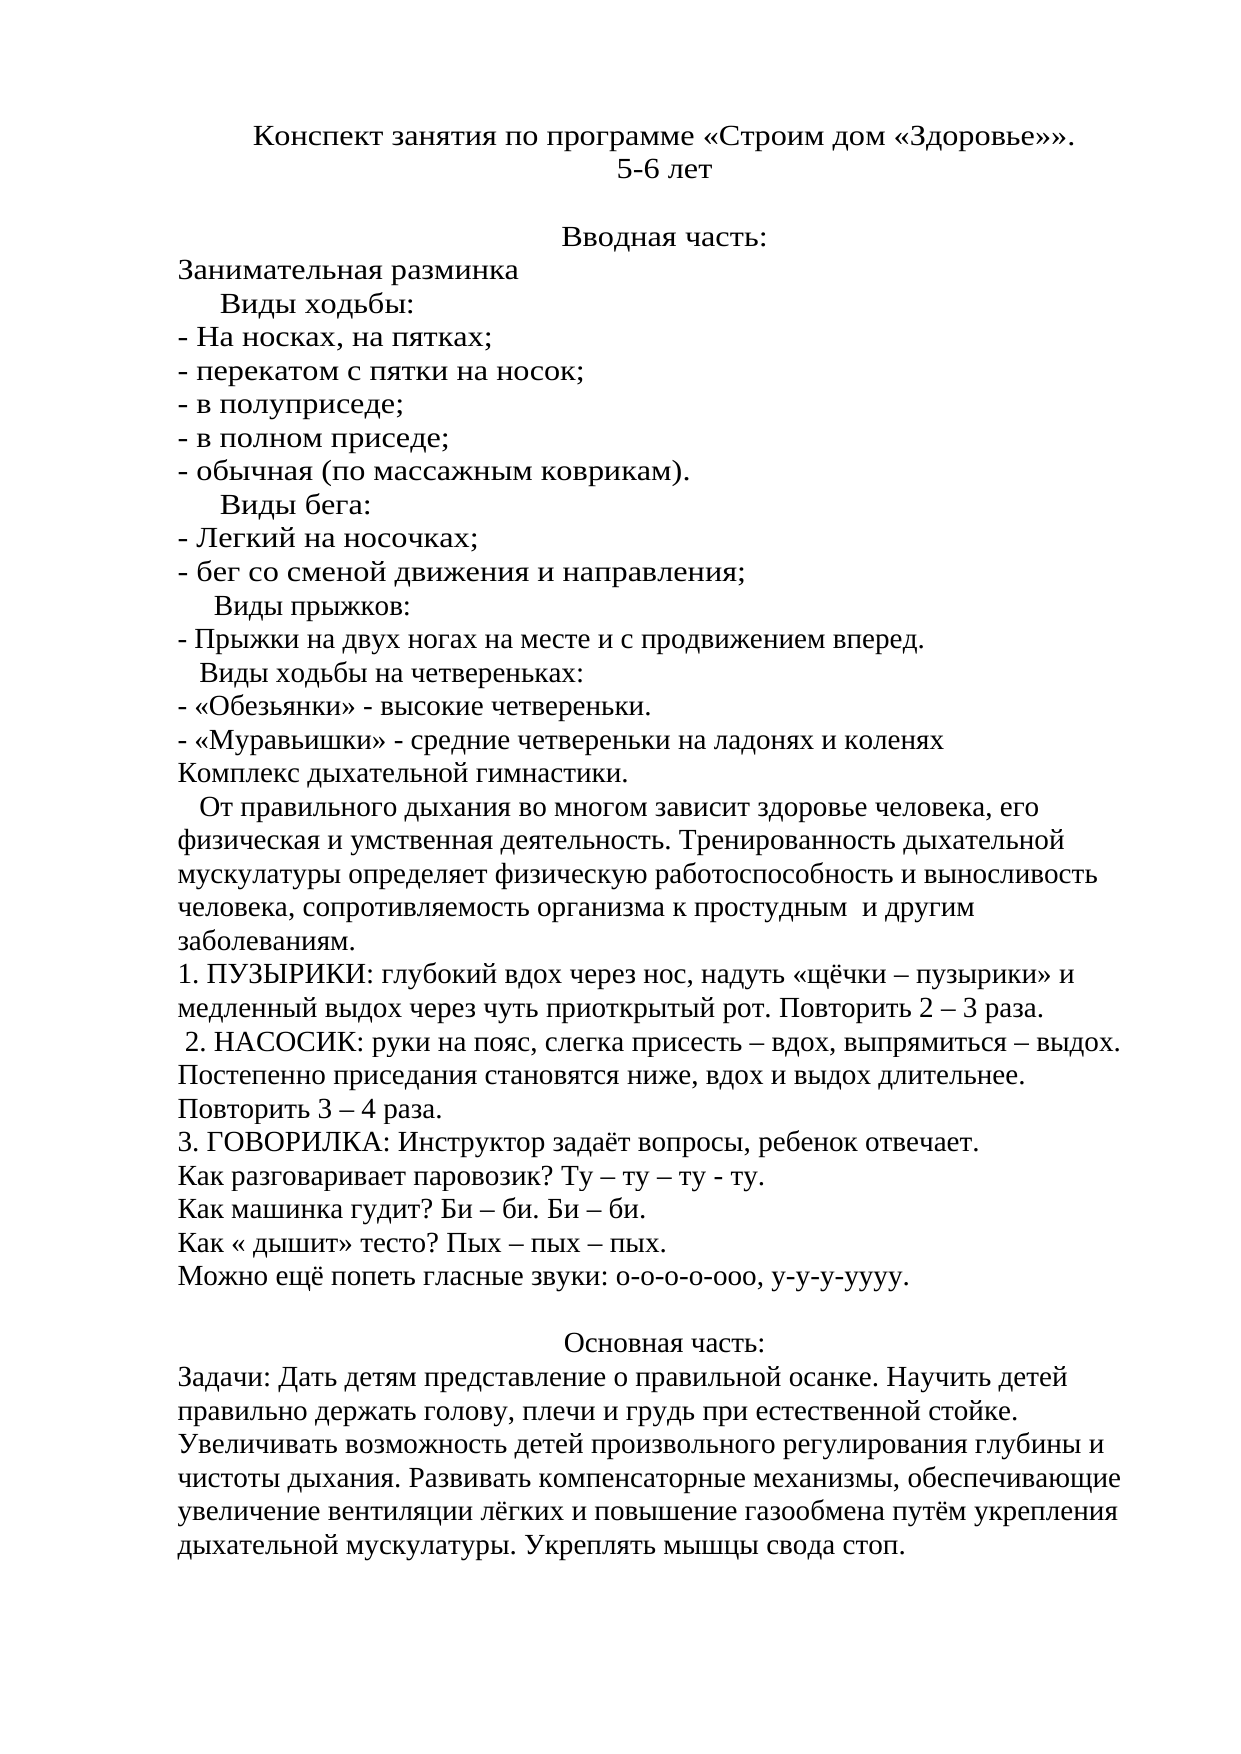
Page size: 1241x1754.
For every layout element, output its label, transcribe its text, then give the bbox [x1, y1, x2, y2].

text - «Обезьянки» - высокие четвереньки. [177, 688, 1152, 722]
text Основная часть: [177, 1292, 1152, 1359]
text 5-6 лет [177, 152, 1151, 185]
text Занимательная разминка [177, 252, 1151, 286]
text Задачи: Дать детям представление о правильной осанке. Научить детей правильно держать голову, плечи и грудь при естественной стойке. Увеличивать возможность детей произвольного регулирования глубины и чистоты дыхания. Развивать компенсаторные механизмы, обеспечивающие увеличение вентиляции лёгких и повышение газообмена путём укрепления дыхательной мускулатуры. Укреплять мышцы свода стоп. [177, 1359, 1152, 1560]
text Виды бега: [178, 487, 1151, 521]
text - «Муравьишки» - средние четвереньки на ладонях и коленях [177, 722, 1152, 755]
text Виды ходьбы: [178, 286, 1151, 319]
text - в полуприседе; [177, 386, 1151, 420]
text - Прыжки на двух ногах на месте и с продвижением вперед. [177, 621, 1152, 655]
text 1. ПУЗЫРИКИ: глубокий вдох через нос, надуть «щёчки – пузырики» и медленный выдох через чуть приоткрытый рот. Повторить 2 – 3 раза. 2. НАСОСИК: руки на пояс, слегка присесть – вдох, выпрямиться – выдох. Постепенно приседания становятся ниже, вдох и выдох длительнее. Повторить 3 – 4 раза. 3. ГОВОРИЛКА: Инструктор задаёт вопросы, ребенок отвечает. Как разговаривает паровозик? Ту – ту – ту - ту. Как машинка гудит? Би – би. Би – би. Как « дышит» тесто? Пых – пых – пых. Можно ещё попеть гласные звуки: о-о-о-о-ооо, у-у-у-уууу. [177, 957, 1152, 1292]
text - в полном приседе; [177, 420, 1151, 453]
text - Легкий на носочках; [177, 521, 1152, 554]
text - На носках, на пятках; [177, 319, 1151, 353]
text - бег со сменой движения и направления; [177, 554, 1152, 588]
text Виды ходьбы на четвереньках: [177, 655, 1152, 688]
text Конспект занятия по программе «Строим дом «Здоровье»». [177, 118, 1151, 152]
text - перекатом с пятки на носок; [177, 353, 1151, 386]
text - обычная (по массажным коврикам). [177, 453, 1151, 487]
text Виды прыжков: [177, 588, 1152, 621]
text Вводная часть: [177, 219, 1151, 252]
text От правильного дыхания во многом зависит здоровье человека, его физическая и умственная деятельность. Тренированность дыхательной мускулатуры определяет физическую работоспособность и выносливость человека, сопротивляемость организма к простудным и другим заболеваниям. [177, 789, 1152, 957]
text Комплекс дыхательной гимнастики. [177, 755, 1152, 789]
